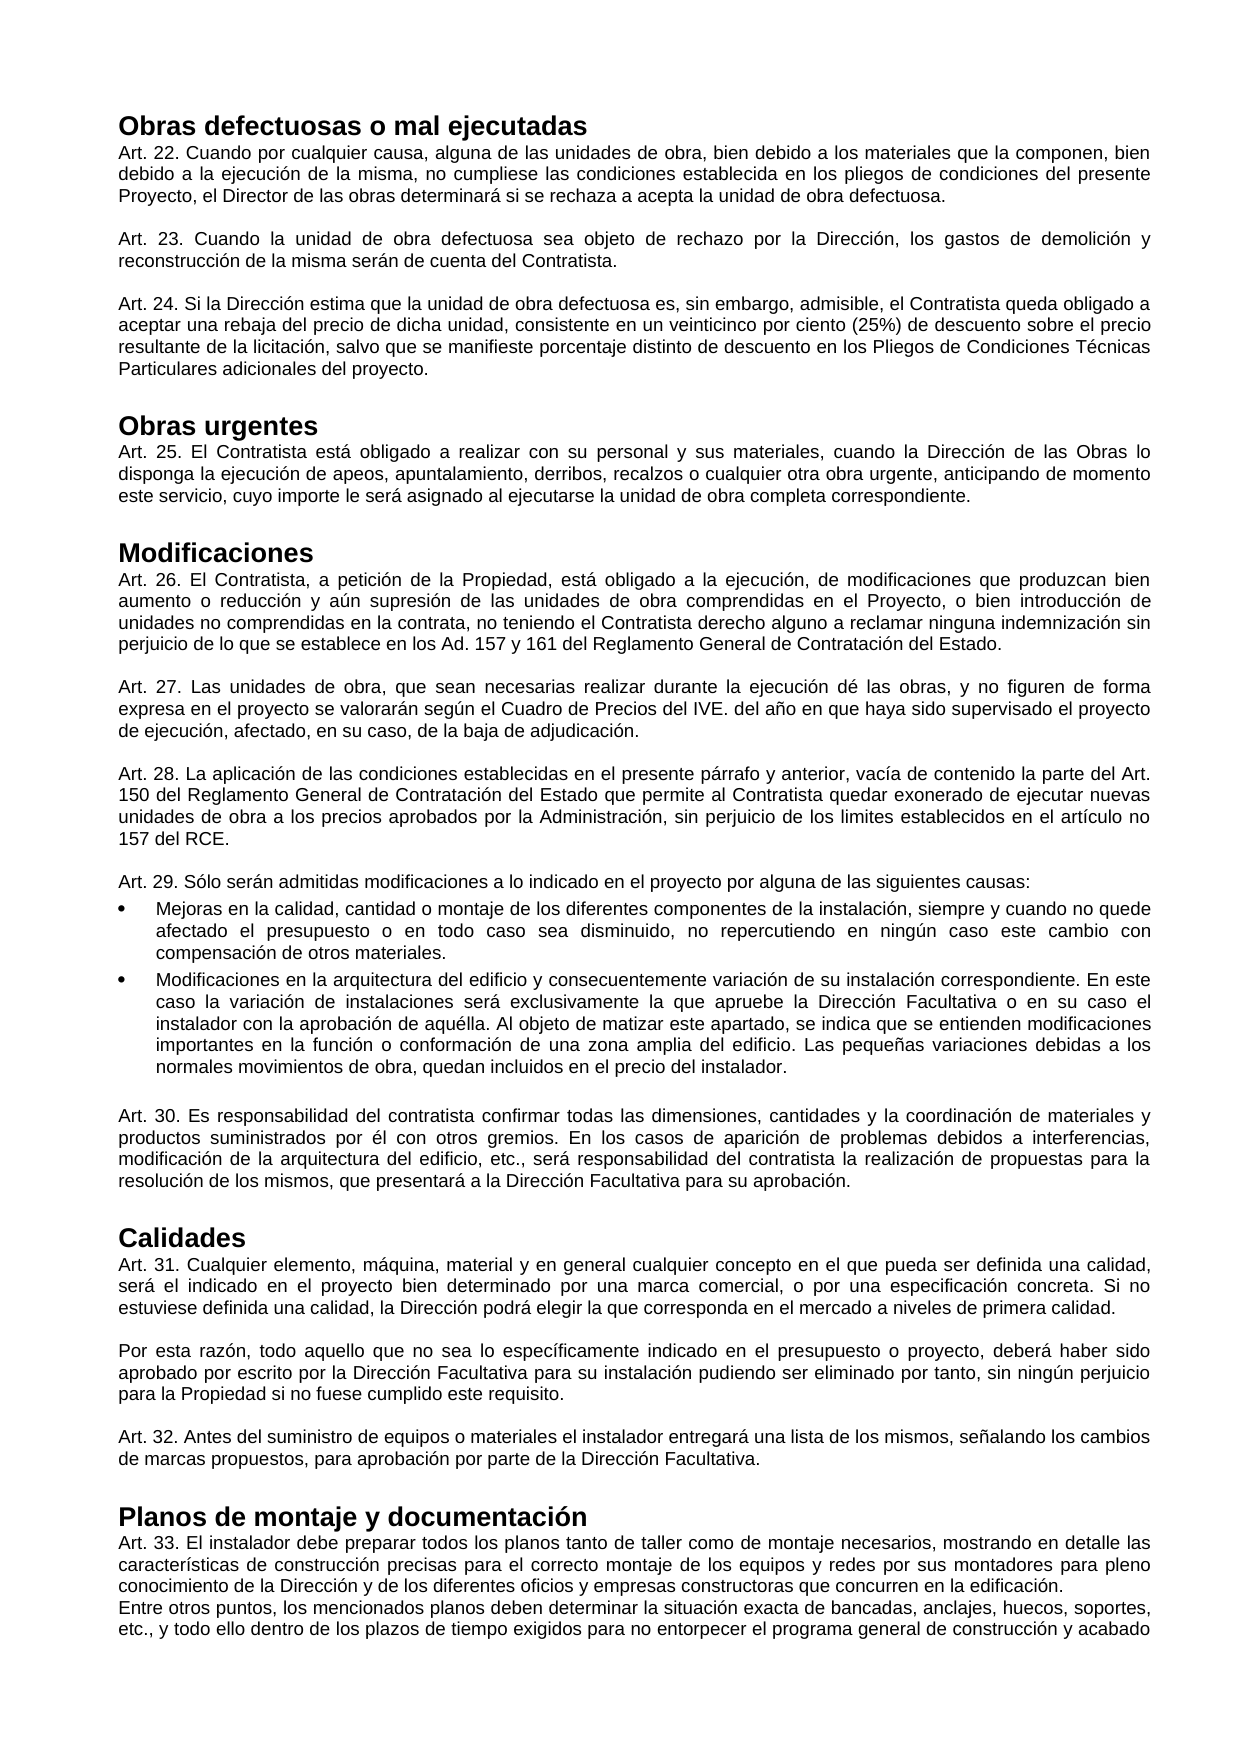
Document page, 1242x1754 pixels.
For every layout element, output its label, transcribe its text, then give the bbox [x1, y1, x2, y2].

text Art. 23. Cuando la unidad de obra defectuosa sea objeto de rechazo por , los gastos de demolición y reconstrucción de la misma serán de cuenta del Contratista. [118, 228, 1152, 271]
text Art. 24. Si estima que la unidad de obra defectuosa es, sin embargo, admisible, el Contratista queda obligado a aceptar una rebaja del precio de dicha unidad, consistente en un veinticinco por ciento (25%) de descuento sobre el precio resultante de la licitación, salvo que se manifieste porcentaje distinto de descuento en los Pliegos de Condiciones Técnicas Particulares adicionales del proyecto. [118, 293, 1152, 379]
text Art. 28. La aplicación de las condiciones establecidas en el presente párrafo y anterior, vacía de contenido la parte del Art. 150 del Reglamento General de Contratación del Estado que permite al Contratista quedar exonerado de ejecutar nuevas unidades de obra a los precios aprobados por , sin perjuicio de los limites establecidos en el artículo no 157 del RCE. [118, 763, 1152, 849]
text Art. 32. Antes del suministro de equipos o materiales el instalador entregará una lista de los mismos, señalando los cambios de marcas propuestos, para aprobación por parte de [118, 1426, 1152, 1469]
text Obras urgentes [118, 410, 1152, 441]
text Modificaciones [118, 537, 1152, 568]
text Art. 27. Las unidades de obra, que sean necesarias realizar durante la ejecución dé las obras, y no figuren de forma expresa en el proyecto se valorarán según el Cuadro de Precios del IVE. del año en que haya sido supervisado el proyecto de ejecución, afectado, en su caso, de la baja de adjudicación. [118, 676, 1152, 741]
list Modificaciones en la arquitectura del edificio y consecuentemente variación de su instalación correspondiente. En este caso la variación de instalaciones será exclusivamente la que apruebe o en su caso el instalador con la aprobación de aquélla. Al objeto de matizar este apartado, se indica que se entienden modificaciones importantes en la función o conformación de una zona amplia del edificio. Las pequeñas variaciones debidas a los normales movimientos de obra, quedan incluidos en el precio del instalador. [118, 969, 1152, 1077]
list Mejoras en la calidad, cantidad o montaje de los diferentes componentes de la instalación, siempre y cuando no quede afectado el presupuesto o en todo caso sea disminuido, no repercutiendo en ningún caso este cambio con compensación de otros materiales. [118, 898, 1152, 963]
text Por esta razón, todo aquello que no sea lo específicamente indicado en el presupuesto o proyecto, deberá haber sido aprobado por escrito por para su instalación pudiendo ser eliminado por tanto, sin ningún perjuicio para si no fuese cumplido este requisito. [118, 1340, 1152, 1405]
text Art. 25. El Contratista está obligado a realizar con su personal y sus materiales, cuando de las Obras lo disponga la ejecución de apeos, apuntalamiento, derribos, recalzos o cualquier otra obra urgente, anticipando de momento este servicio, cuyo importe le será asignado al ejecutarse la unidad de obra completa correspondiente. [118, 441, 1152, 506]
text Art. 26. El Contratista, a petición de , está obligado a la ejecución, de modificaciones que produzcan bien aumento o reducción y aún supresión de las unidades de obra comprendidas en el Proyecto, o bien introducción de unidades no comprendidas en la contrata, no teniendo el Contratista derecho alguno a reclamar ninguna indemnización sin perjuicio de lo que se establece en los Ad. 157 y 161 del Reglamento General de Contratación del Estado. [118, 568, 1152, 655]
text Art. 33. El instalador debe preparar todos los planos tanto de taller como de montaje necesarios, mostrando en detalle las características de construcción precisas para el correcto montaje de los equipos y redes por sus montadores para pleno conocimiento de y de los diferentes oficios y empresas constructoras que concurren en la edificación. [118, 1532, 1152, 1597]
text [118, 1597, 1152, 1640]
text Art. 30. Es responsabilidad del contratista confirmar todas las dimensiones, cantidades y la coordinación de materiales y productos suministrados por él con otros gremios. En los casos de aparición de problemas debidos a interferencias, modificación de la arquitectura del edificio, etc., será responsabilidad del contratista la realización de propuestas para la resolución de los mismos, que presentará a para su aprobación. [118, 1105, 1152, 1191]
text Art. 22. Cuando por cualquier causa, alguna de las unidades de obra, bien debido a los materiales que la componen, bien debido a la ejecución de la misma, no cumpliese las condiciones establecida en los pliegos de condiciones del presente Proyecto, el Director de las obras determinará si se rechaza a acepta la unidad de obra defectuosa. [118, 142, 1152, 206]
text Planos de montaje y documentación [118, 1501, 1152, 1532]
text Art. 29. Sólo serán admitidas modificaciones a lo indicado en el proyecto por alguna de las siguientes causas: [118, 870, 1152, 892]
text Obras defectuosas o mal ejecutadas [118, 110, 1152, 142]
text Calidades [118, 1222, 1152, 1254]
text Art. 31. Cualquier elemento, máquina, material y en general cualquier concepto en el que pueda ser definida una calidad, será el indicado en el proyecto bien determinado por una marca comercial, o por una especificación concreta. Si no estuviese definida una calidad, podrá elegir la que corresponda en el mercado a niveles de primera calidad. [118, 1254, 1152, 1318]
